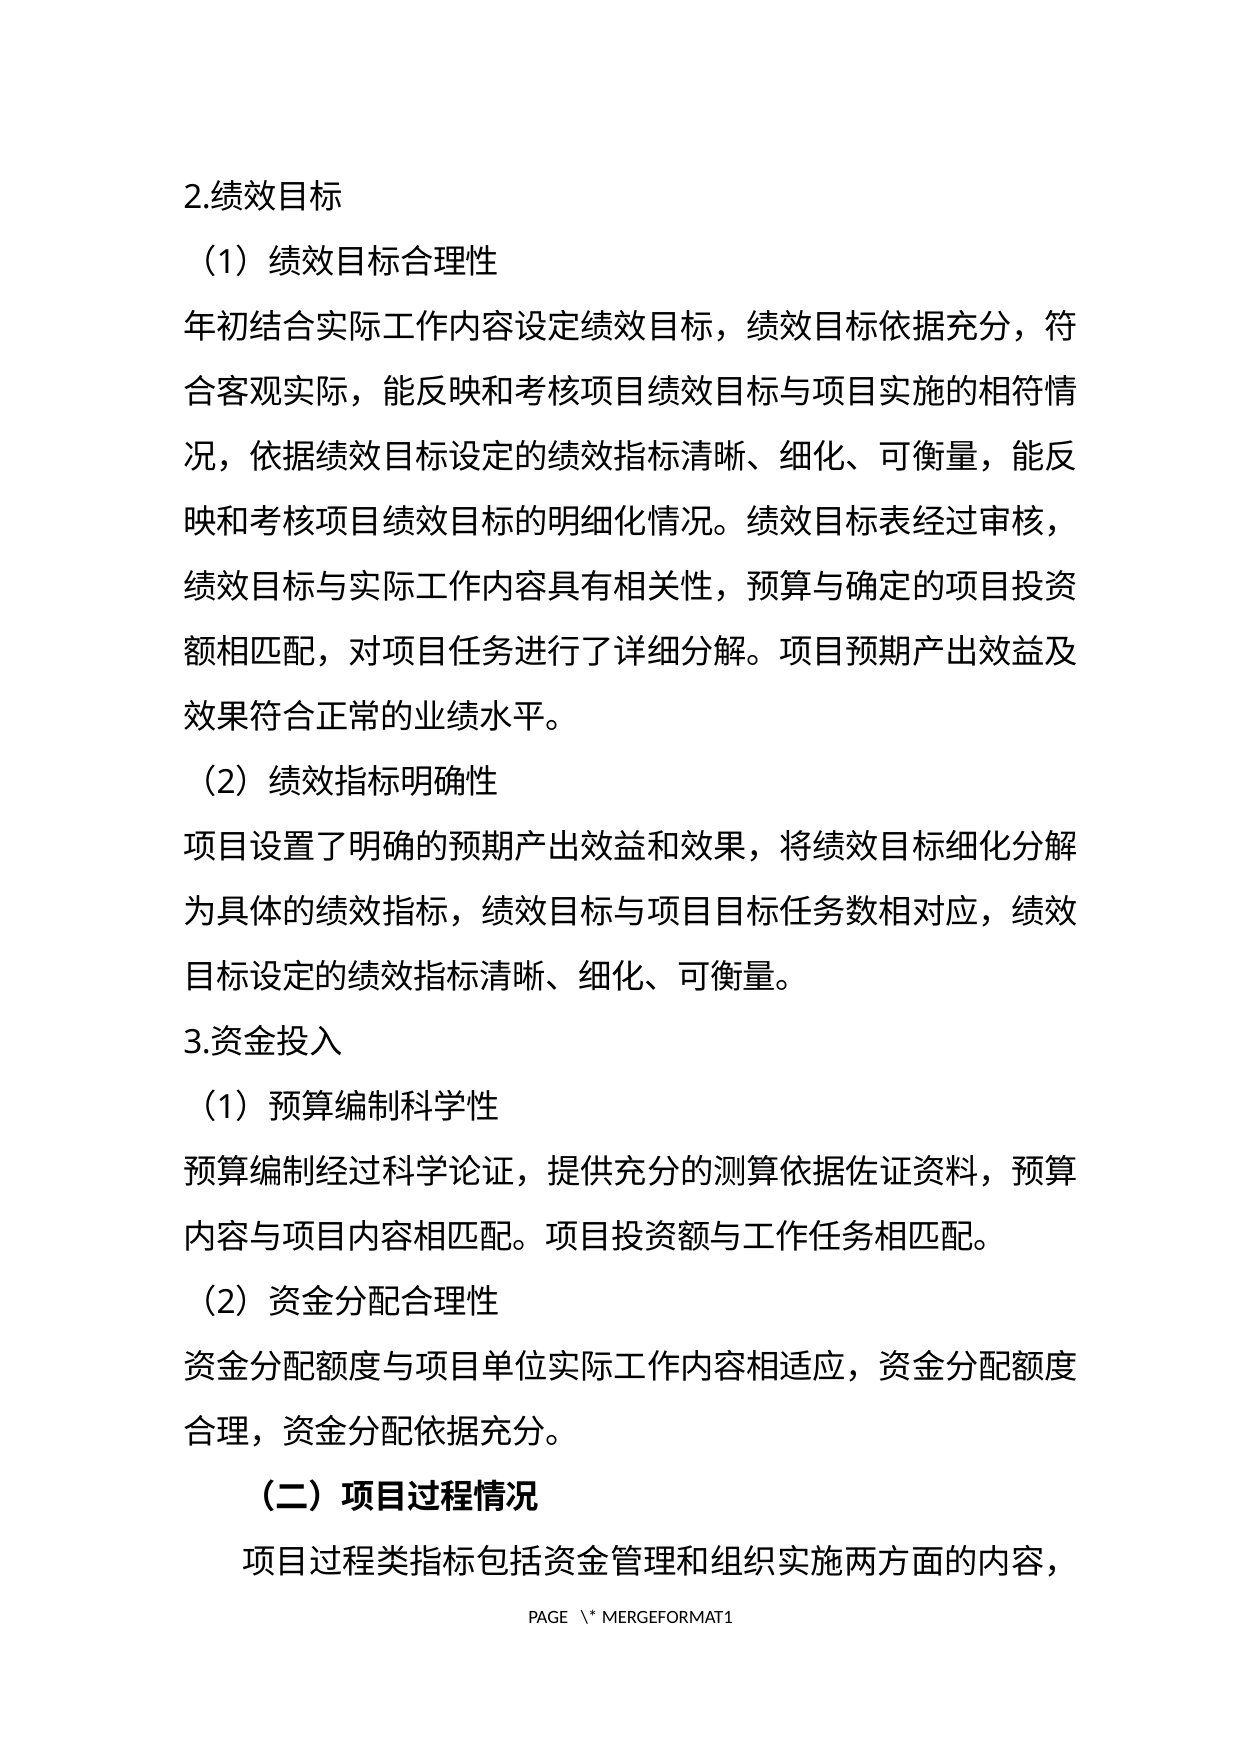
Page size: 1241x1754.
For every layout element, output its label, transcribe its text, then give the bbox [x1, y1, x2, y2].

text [183, 1527, 1078, 1592]
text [183, 162, 1078, 1462]
text （二）项目过程情况 [183, 1462, 1078, 1527]
